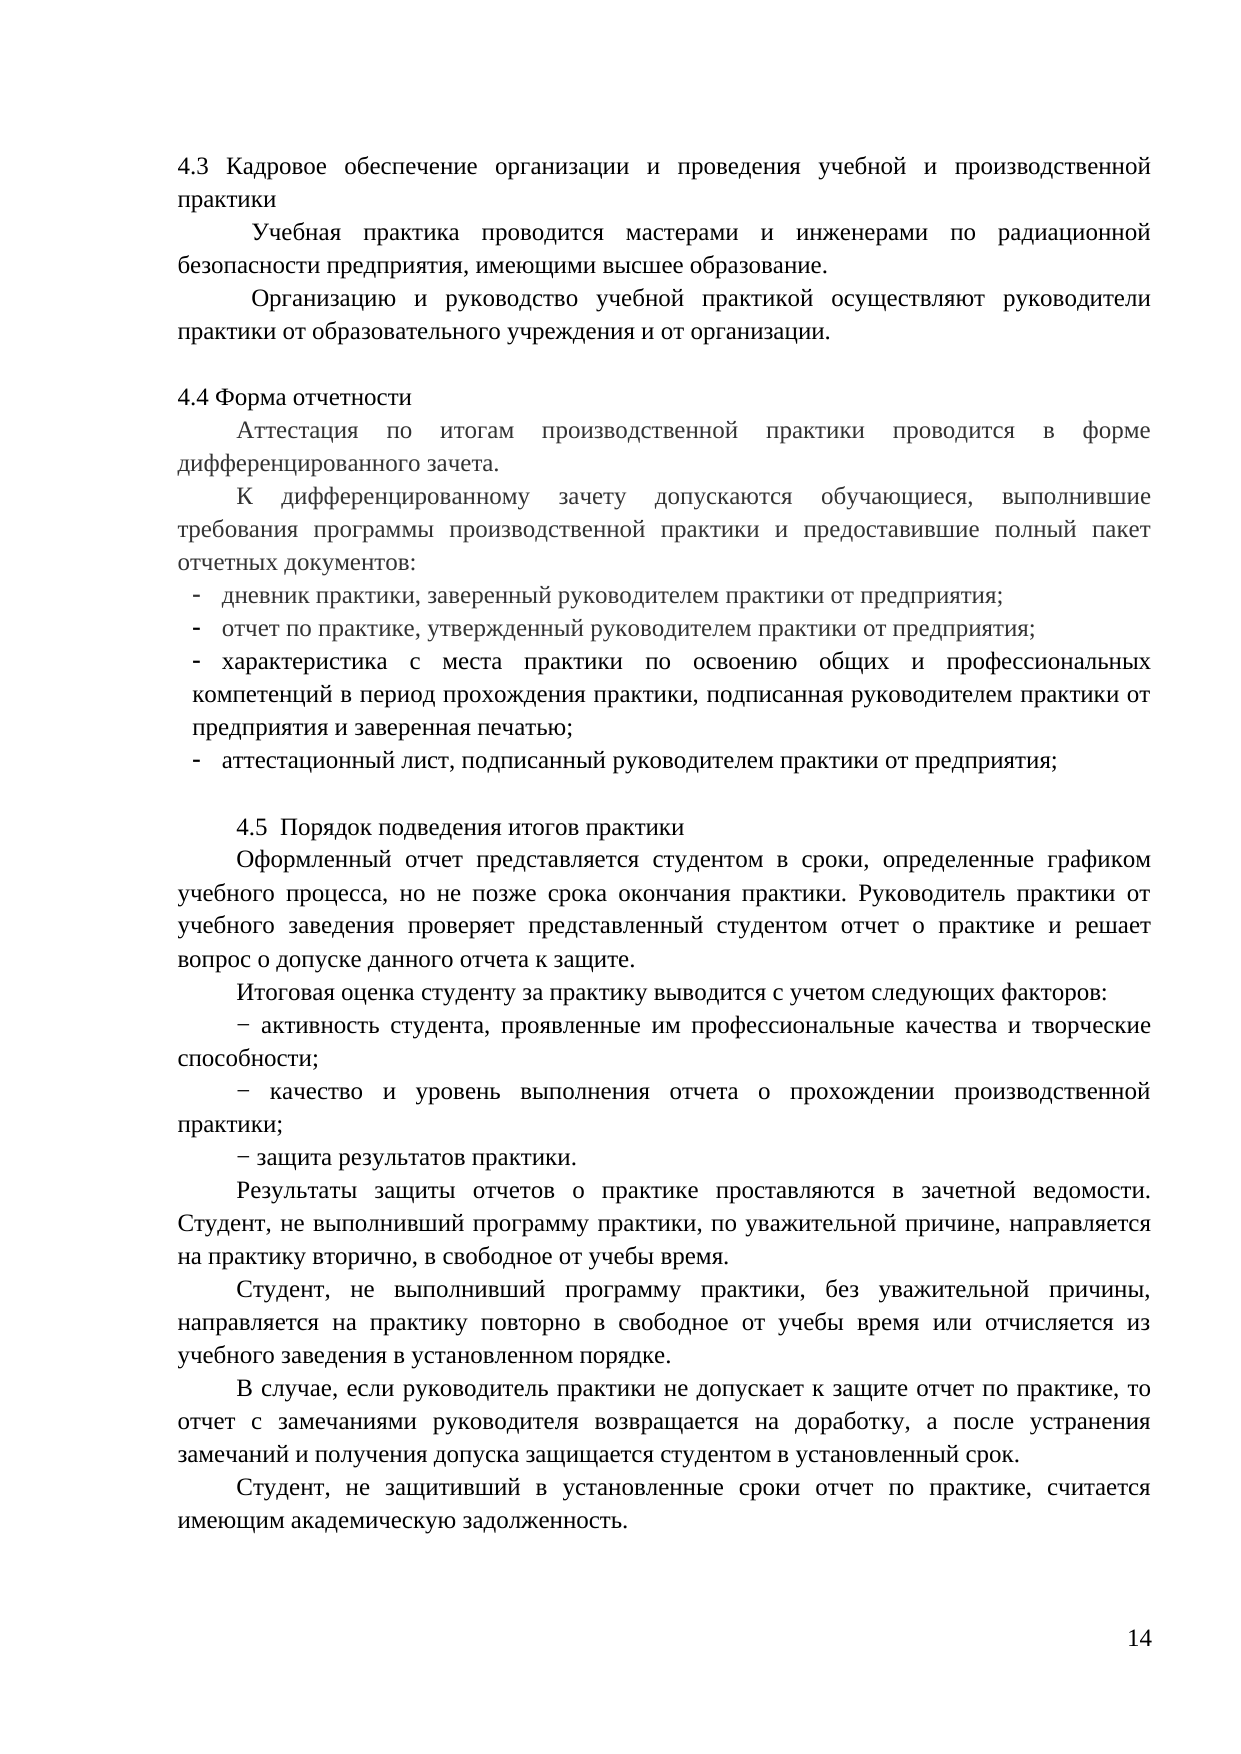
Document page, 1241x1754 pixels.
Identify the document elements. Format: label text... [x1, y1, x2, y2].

text Оформленный отчет представляется студентом в сроки, определенные графиком учебного процесса, но не позже срока окончания практики. Руководитель практики от учебного заведения проверяет представленный студентом отчет о практике и решает вопрос о допуске данного отчета к защите. [177, 844, 1152, 972]
text − качество и уровень выполнения отчета о прохождении производственной практики; [177, 1076, 1152, 1137]
list Форма отчетности [177, 382, 1152, 411]
list отчет по практике, утвержденный руководителем практики от предприятия; [192, 613, 1152, 642]
text − активность студента, проявленные им профессиональные качества и творческие способности; [177, 1010, 1152, 1071]
text Итоговая оценка студенту за практику выводится с учетом следующих факторов: [177, 977, 1152, 1005]
text К дифференцированному зачету допускаются обучающиеся, выполнившие требования программы производственной практики и предоставившие полный пакет отчетных документов: [177, 481, 1152, 576]
list аттестационный лист, подписанный руководителем практики от предприятия; [192, 746, 1152, 774]
text В случае, если руководитель практики не допускает к защите отчет по практике, то отчет с замечаниями руководителя возвращается на доработку, а после устранения замечаний и получения допуска защищается студентом в установленный срок. [177, 1373, 1152, 1468]
text Организацию и руководство учебной практикой осуществляют руководители практики от образовательного учреждения и от организации. [177, 283, 1152, 345]
text 4.5 Порядок подведения итогов практики [177, 812, 1152, 840]
text Учебная практика проводится мастерами и инженерами по радиационной безопасности предприятия, имеющими высшее образование. [177, 217, 1152, 279]
list характеристика с места практики по освоению общих и профессиональных компетенций в период прохождения практики, подписанная руководителем практики от предприятия и заверенная печатью; [192, 646, 1152, 741]
text Результаты защиты отчетов о практике проставляются в зачетной ведомости. Студент, не выполнивший программу практики, по уважительной причине, направляется на практику вторично, в свободное от учебы время. [177, 1175, 1152, 1269]
text Студент, не выполнивший программу практики, без уважительной причины, направляется на практику повторно в свободное от учебы время или отчисляется из учебного заведения в установленном порядке. [177, 1274, 1152, 1369]
text 4.3 Кадровое обеспечение организации и проведения учебной и производственной практики [177, 151, 1152, 213]
text − защита результатов практики. [177, 1142, 1152, 1171]
list дневник практики, заверенный руководителем практики от предприятия; [192, 580, 1152, 609]
text Аттестация по итогам производственной практики проводится в форме дифференцированного зачета. [177, 415, 1152, 477]
text Студент, не защитивший в установленные сроки отчет по практике, считается имеющим академическую задолженность. [177, 1472, 1152, 1534]
